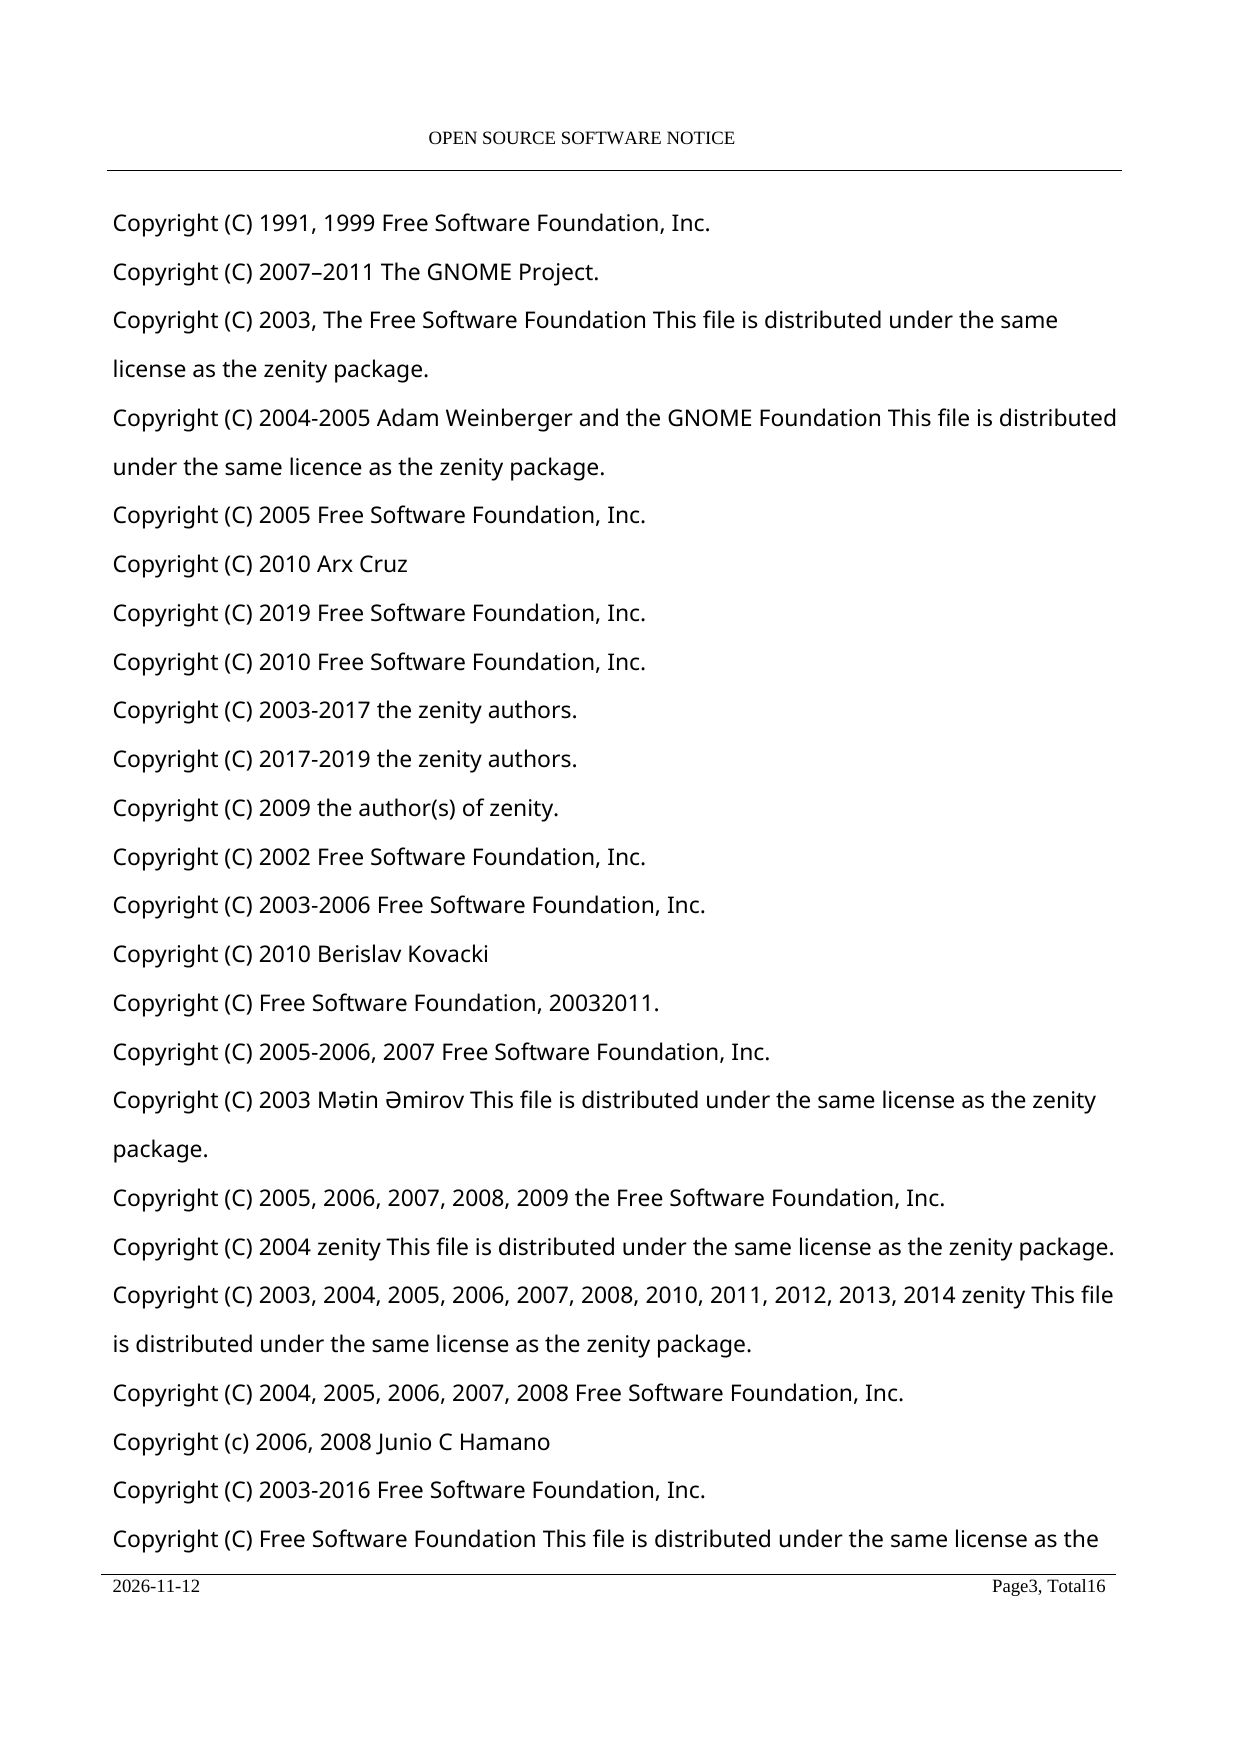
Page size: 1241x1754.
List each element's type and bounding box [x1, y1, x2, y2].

text [112, 206, 1128, 1555]
